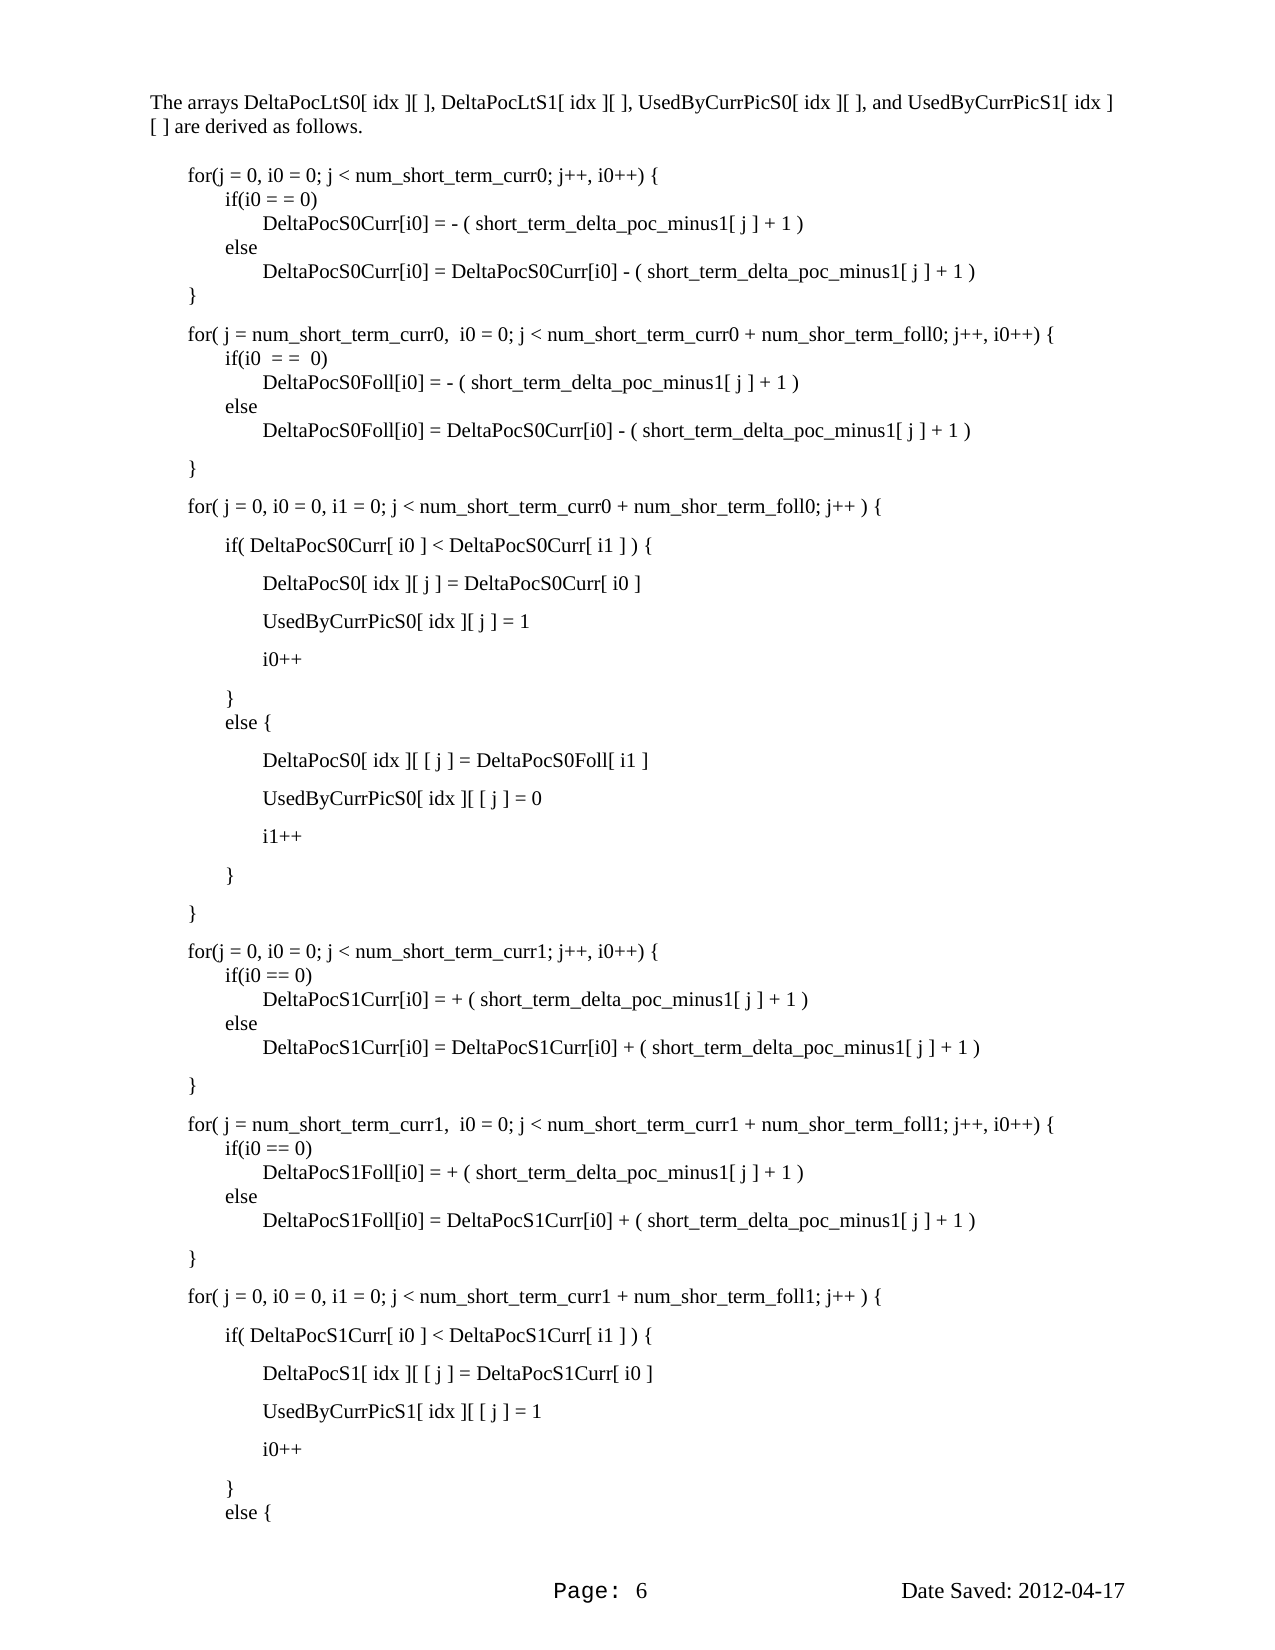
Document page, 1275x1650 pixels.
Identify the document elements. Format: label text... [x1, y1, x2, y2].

text UsedByCurrPicS0[ idx ][ j ] = 1 [150, 609, 1125, 633]
text DeltaPocS0[ idx ][ [ j ] = DeltaPocS0Foll[ i1 ] [150, 748, 1125, 772]
text for( j = 0, i0 = 0, i1 = 0; j < num_short_term_curr0 + num_shor_term_foll0; j++ ) { [150, 494, 1125, 518]
text UsedByCurrPicS0[ idx ][ [ j ] = 0 [150, 786, 1125, 810]
text i1++ [150, 824, 1125, 848]
text for(j = 0, i0 = 0; j < num_short_term_curr0; j++, i0++) { if(i0 = = 0) DeltaPocS0Curr[i0] = - ( short_term_delta_poc_minus1[ j ] + 1 ) else DeltaPocS0Curr[i0] = DeltaPocS0Curr[i0] - ( short_term_delta_poc_minus1[ j ] + 1 ) } [150, 163, 1125, 307]
text DeltaPocS0[ idx ][ j ] = DeltaPocS0Curr[ i0 ] [150, 571, 1125, 595]
text i0++ [150, 1437, 1125, 1461]
text The arrays DeltaPocLtS0[ idx ][ ], DeltaPocLtS1[ idx ][ ], UsedByCurrPicS0[ idx ][ ], and UsedByCurrPicS1[ idx ][ ] are derived as follows. [150, 90, 1125, 138]
text UsedByCurrPicS1[ idx ][ [ j ] = 1 [150, 1399, 1125, 1423]
text for(j = 0, i0 = 0; j < num_short_term_curr1; j++, i0++) { if(i0 == 0) DeltaPocS1Curr[i0] = + ( short_term_delta_poc_minus1[ j ] + 1 ) else DeltaPocS1Curr[i0] = DeltaPocS1Curr[i0] + ( short_term_delta_poc_minus1[ j ] + 1 ) [150, 939, 1125, 1059]
text } [150, 1073, 1125, 1097]
text for( j = 0, i0 = 0, i1 = 0; j < num_short_term_curr1 + num_shor_term_foll1; j++ ) { [150, 1284, 1125, 1308]
text } [150, 901, 1125, 925]
text for( j = num_short_term_curr1, i0 = 0; j < num_short_term_curr1 + num_shor_term_foll1; j++, i0++) { if(i0 == 0) DeltaPocS1Foll[i0] = + ( short_term_delta_poc_minus1[ j ] + 1 ) else DeltaPocS1Foll[i0] = DeltaPocS1Curr[i0] + ( short_term_delta_poc_minus1[ j ] + 1 ) [150, 1112, 1125, 1232]
text if( DeltaPocS1Curr[ i0 ] < DeltaPocS1Curr[ i1 ] ) { [150, 1323, 1125, 1347]
text if( DeltaPocS0Curr[ i0 ] < DeltaPocS0Curr[ i1 ] ) { [150, 533, 1125, 557]
text i0++ [150, 647, 1125, 671]
text } [150, 862, 1125, 887]
text DeltaPocS1[ idx ][ [ j ] = DeltaPocS1Curr[ i0 ] [150, 1361, 1125, 1385]
text } [150, 1246, 1125, 1270]
text for( j = num_short_term_curr0, i0 = 0; j < num_short_term_curr0 + num_shor_term_foll0; j++, i0++) { if(i0 = = 0) DeltaPocS0Foll[i0] = - ( short_term_delta_poc_minus1[ j ] + 1 ) else DeltaPocS0Foll[i0] = DeltaPocS0Curr[i0] - ( short_term_delta_poc_minus1[ j ] + 1 ) [150, 322, 1125, 442]
text } else { [150, 686, 1125, 734]
text } [150, 456, 1125, 480]
text } else { [150, 1476, 1125, 1524]
